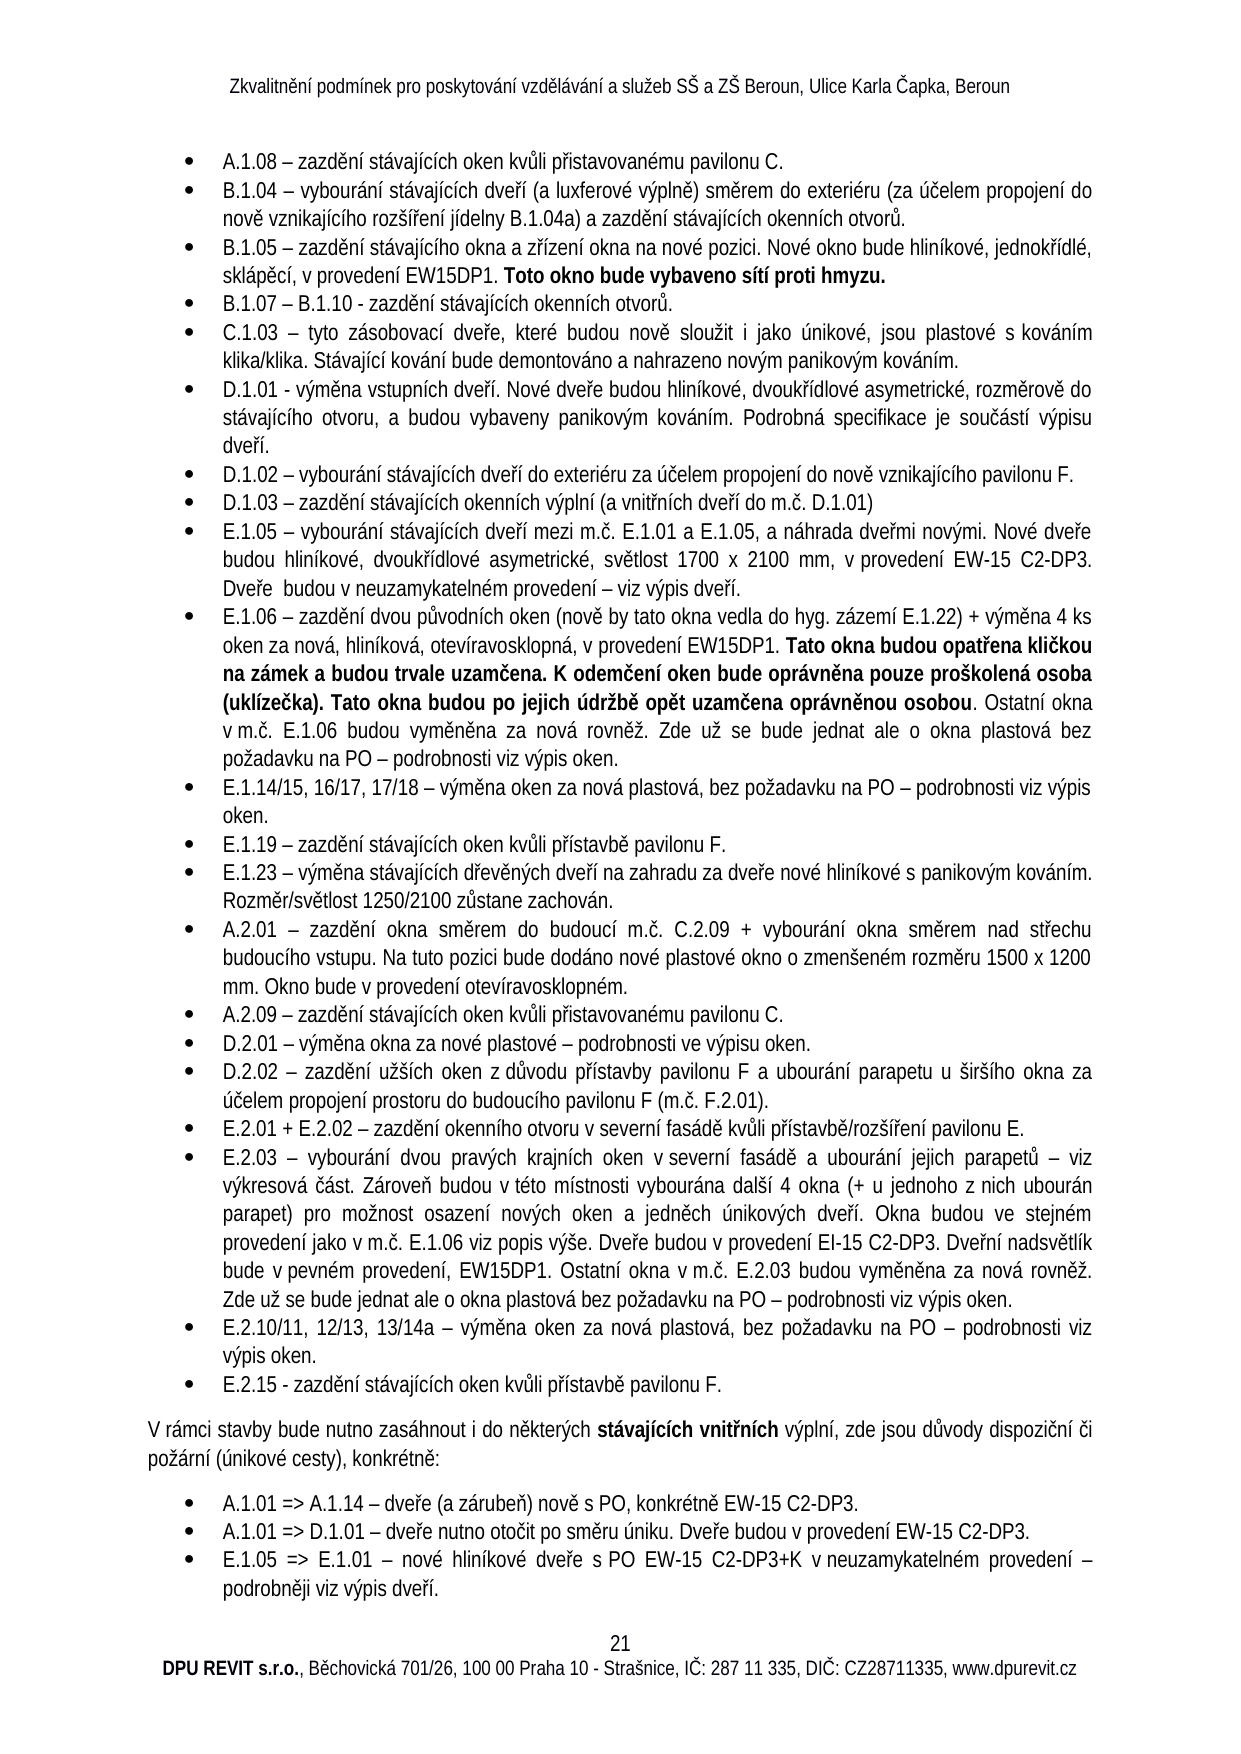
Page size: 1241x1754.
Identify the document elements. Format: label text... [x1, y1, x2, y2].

list D.2.02 – zazdění užších oken z důvodu přístavby pavilonu F a ubourání parapetu u širšího okna za účelem propojení prostoru do budoucího pavilonu F (m.č. F.2.01). [185, 1058, 1092, 1113]
list E.2.01 + E.2.02 – zazdění okenního otvoru v severní fasádě kvůli přístavbě/rozšíření pavilonu E. [185, 1115, 1092, 1141]
text V rámci stavby bude nutno zasáhnout i do některých stávajících vnitřních výplní, zde jsou důvody dispoziční či požární (únikové cesty), konkrétně: [148, 1416, 1092, 1471]
list A.2.09 – zazdění stávajících oken kvůli přistavovanému pavilonu C. [185, 1001, 1092, 1028]
list E.1.14/15, 16/17, 17/18 – výměna oken za nová plastová, bez požadavku na PO – podrobnosti viz výpis oken. [185, 774, 1092, 828]
list E.2.03 – vybourání dvou pravých krajních oken v severní fasádě a ubourání jejich parapetů – viz výkresová část. Zároveň budou v této místnosti vybourána další 4 okna (+ u jednoho z nich ubourán parapet) pro možnost osazení nových oken a jedněch únikových dveří. Okna budou ve stejném provedení jako v m.č. E.1.06 viz popis výše. Dveře budou v provedení EI-15 C2-DP3. Dveřní nadsvětlík bude v pevném provedení, EW15DP1. Ostatní okna v m.č. E.2.03 budou vyměněna za nová rovněž. Zde už se bude jednat ale o okna plastová bez požadavku na PO – podrobnosti viz výpis oken. [185, 1143, 1092, 1312]
list D.1.02 – vybourání stávajících dveří do exteriéru za účelem propojení do nově vznikajícího pavilonu F. [185, 461, 1092, 487]
list D.1.03 – zazdění stávajících okenních výplní (a vnitřních dveří do m.č. D.1.01) [185, 489, 1092, 516]
list E.1.23 – výměna stávajících dřevěných dveří na zahradu za dveře nové hliníkové s panikovým kováním. Rozměr/světlost 1250/2100 zůstane zachován. [185, 859, 1092, 914]
list B.1.05 – zazdění stávajícího okna a zřízení okna na nové pozici. Nové okno bude hliníkové, jednokřídlé, sklápěcí, v provedení EW15DP1. Toto okno bude vybaveno sítí proti hmyzu. [185, 233, 1092, 288]
list A.1.01 => D.1.01 – dveře nutno otočit po směru úniku. Dveře budou v provedení EW-15 C2-DP3. [185, 1518, 1092, 1544]
list A.2.01 – zazdění okna směrem do budoucí m.č. C.2.09 + vybourání okna směrem nad střechu budoucího vstupu. Na tuto pozici bude dodáno nové plastové okno o zmenšeném rozměru 1500 x 1200 mm. Okno bude v provedení otevíravosklopném. [185, 916, 1092, 999]
list B.1.04 – vybourání stávajících dveří (a luxferové výplně) směrem do exteriéru (za účelem propojení do nově vznikajícího rozšíření jídelny B.1.04a) a zazdění stávajících okenních otvorů. [185, 177, 1092, 231]
list E.2.10/11, 12/13, 13/14a – výměna oken za nová plastová, bez požadavku na PO – podrobnosti viz výpis oken. [185, 1314, 1092, 1369]
list E.2.15 - zazdění stávajících oken kvůli přístavbě pavilonu F. [185, 1371, 1092, 1397]
list E.1.19 – zazdění stávajících oken kvůli přístavbě pavilonu F. [185, 831, 1092, 857]
list D.2.01 – výměna okna za nové plastové – podrobnosti ve výpisu oken. [185, 1030, 1092, 1056]
list E.1.05 => E.1.01 – nové hliníkové dveře s PO EW-15 C2-DP3+K v neuzamykatelném provedení – podrobněji viz výpis dveří. [185, 1546, 1092, 1601]
list D.1.01 - výměna vstupních dveří. Nové dveře budou hliníkové, dvoukřídlové asymetrické, rozměrově do stávajícího otvoru, a budou vybaveny panikovým kováním. Podrobná specifikace je součástí výpisu dveří. [185, 376, 1092, 459]
list A.1.08 – zazdění stávajících oken kvůli přistavovanému pavilonu C. [185, 148, 1092, 174]
list A.1.01 => A.1.14 – dveře (a zárubeň) nově s PO, konkrétně EW-15 C2-DP3. [185, 1489, 1092, 1516]
list E.1.06 – zazdění dvou původních oken (nově by tato okna vedla do hyg. zázemí E.1.22) + výměna 4 ks oken za nová, hliníková, otevíravosklopná, v provedení EW15DP1. Tato okna budou opatřena kličkou na zámek a budou trvale uzamčena. K odemčení oken bude oprávněna pouze proškolená osoba (uklízečka). Tato okna budou po jejich údržbě opět uzamčena oprávněnou osobou. Ostatní okna v m.č. E.1.06 budou vyměněna za nová rovněž. Zde už se bude jednat ale o okna plastová bez požadavku na PO – podrobnosti viz výpis oken. [185, 603, 1092, 772]
list E.1.05 – vybourání stávajících dveří mezi m.č. E.1.01 a E.1.05, a náhrada dveřmi novými. Nové dveře budou hliníkové, dvoukřídlové asymetrické, světlost 1700 x 2100 mm, v provedení EW-15 C2-DP3. Dveře budou v neuzamykatelném provedení – viz výpis dveří. [185, 518, 1092, 601]
list C.1.03 – tyto zásobovací dveře, které budou nově sloužit i jako únikové, jsou plastové s kováním klika/klika. Stávající kování bude demontováno a nahrazeno novým panikovým kováním. [185, 319, 1092, 373]
list B.1.07 – B.1.10 - zazdění stávajících okenních otvorů. [185, 290, 1092, 317]
